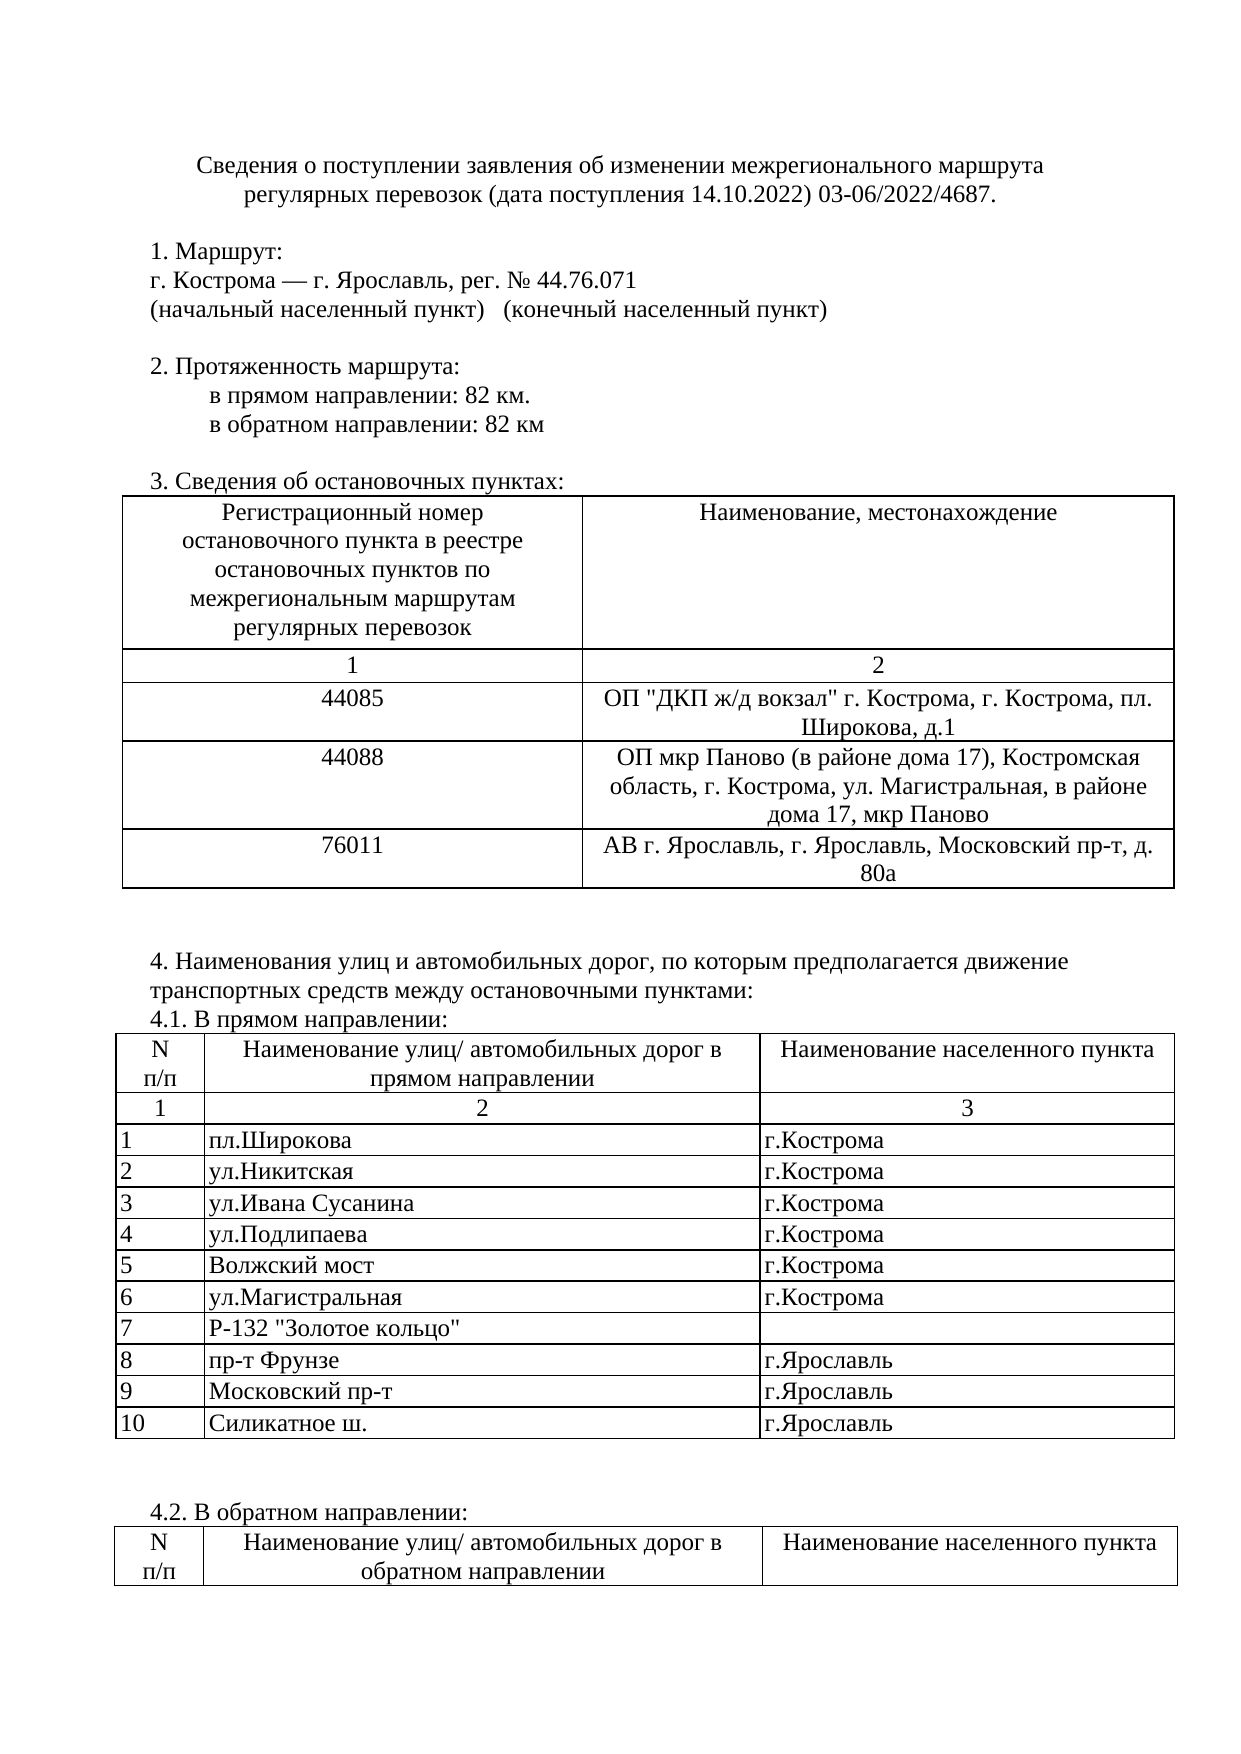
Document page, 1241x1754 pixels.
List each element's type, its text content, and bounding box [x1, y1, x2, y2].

table_cell 8 [117, 1345, 204, 1375]
table_cell [761, 1313, 1174, 1343]
table_cell г.Ярославль [761, 1376, 1174, 1406]
table_cell 1 [117, 1125, 204, 1154]
table_cell Московский пр-т [205, 1376, 759, 1406]
table_cell г.Кострома [761, 1251, 1174, 1280]
table_header Наименование улиц/ автомобильных дорог в обратном направлении [204, 1527, 762, 1584]
text в обратном направлении: 82 км [150, 409, 1090, 437]
text 4.2. В обратном направлении: [150, 1497, 1090, 1526]
table_cell пл.Широкова [205, 1125, 759, 1154]
table_cell 9 [117, 1376, 204, 1406]
text г. Кострома — г. Ярославль, рег. № 44.76.071 [150, 265, 1090, 294]
table_header Наименование населенного пункта [761, 1034, 1174, 1092]
table_header Регистрационный номер остановочного пункта в реестре остановочных пунктов по межрегиональным маршрутам регулярных перевозок [123, 497, 582, 648]
table_header N п/п [117, 1034, 204, 1092]
table_cell г.Кострома [761, 1219, 1174, 1249]
table_cell 4 [117, 1219, 204, 1249]
table_header Наименование улиц/ автомобильных дорог в прямом направлении [205, 1034, 759, 1092]
table_cell 7 [117, 1313, 204, 1343]
table_cell ОП мкр Паново (в районе дома 17), Костромская область, г. Кострома, ул. Магистральная, в районе дома 17, мкр Паново [583, 742, 1173, 828]
table_cell Силикатное ш. [205, 1408, 759, 1438]
table_cell 6 [117, 1282, 204, 1312]
table_cell 10 [117, 1408, 204, 1438]
table_cell пр-т Фрунзе [205, 1345, 759, 1375]
table_cell 44085 [123, 683, 582, 740]
table_cell 2 [205, 1093, 759, 1123]
table_cell г.Ярославль [761, 1345, 1174, 1375]
table_cell ул.Подлипаева [205, 1219, 759, 1249]
text (начальный населенный пункт) (конечный населенный пункт) [150, 294, 1090, 322]
table_cell 3 [761, 1093, 1174, 1123]
text в прямом направлении: 82 км. [150, 380, 1090, 409]
table_cell 1 [123, 650, 582, 681]
text 3. Сведения об остановочных пунктах: [150, 466, 1090, 495]
text 1. Маршрут: [150, 236, 1090, 265]
table_cell 5 [117, 1251, 204, 1280]
text 4. Наименования улиц и автомобильных дорог, по которым предполагается движение транспортных средств между остановочными пунктами: [150, 946, 1090, 1004]
table_cell г.Кострома [761, 1125, 1174, 1154]
table_cell 2 [117, 1156, 204, 1186]
text 2. Протяженность маршрута: [150, 351, 1090, 380]
table_cell 2 [583, 650, 1173, 681]
table_cell г.Кострома [761, 1156, 1174, 1186]
table_cell ул.Никитская [205, 1156, 759, 1186]
table_cell ОП "ДКП ж/д вокзал" г. Кострома, г. Кострома, пл. Широкова, д.1 [583, 683, 1173, 740]
table_cell 1 [117, 1093, 204, 1123]
table_cell АВ г. Ярославль, г. Ярославль, Московский пр-т, д. 80а [583, 830, 1173, 887]
text 4.1. В прямом направлении: [150, 1004, 1090, 1033]
table_header Наименование, местонахождение [583, 497, 1173, 648]
table_cell 76011 [123, 830, 582, 887]
table_cell г.Ярославль [761, 1408, 1174, 1438]
table_cell Р-132 "Золотое кольцо" [205, 1313, 759, 1343]
text Сведения о поступлении заявления об изменении межрегионального маршрута регулярных перевозок (дата поступления 14.10.2022) 03-06/2022/4687. [150, 150, 1090, 207]
table_header N п/п [115, 1527, 203, 1584]
table_cell г.Кострома [761, 1188, 1174, 1217]
table_cell 3 [117, 1188, 204, 1217]
table_cell 44088 [123, 742, 582, 828]
table_cell ул.Ивана Сусанина [205, 1188, 759, 1217]
table_header Наименование населенного пункта [763, 1527, 1177, 1584]
table_cell Волжский мост [205, 1251, 759, 1280]
table_cell ул.Магистральная [205, 1282, 759, 1312]
table_cell г.Кострома [761, 1282, 1174, 1312]
